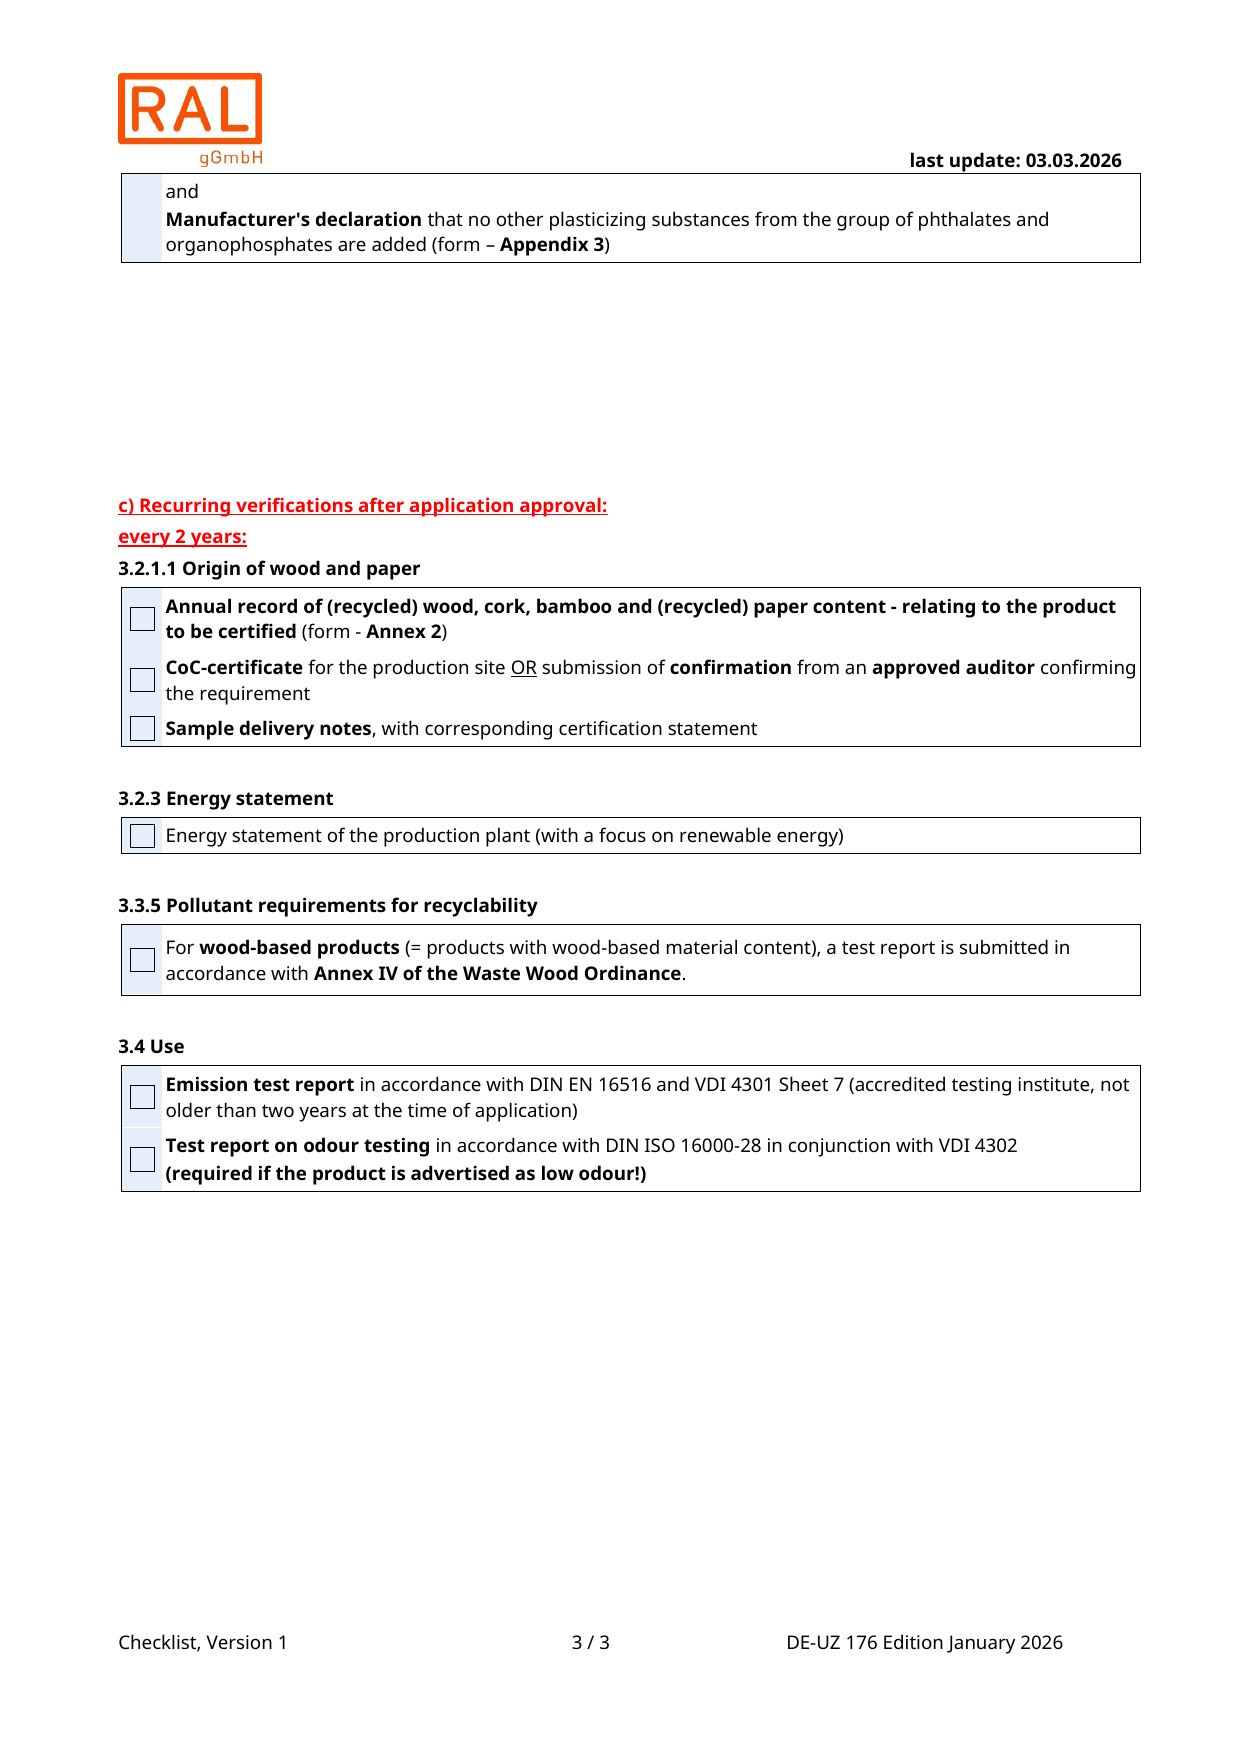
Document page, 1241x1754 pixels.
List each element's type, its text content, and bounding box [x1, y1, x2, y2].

table_cell [122, 1128, 162, 1191]
table_header [122, 174, 162, 262]
table_cell CoC-certificate for the production site OR submission of confirmation from an approved auditor confirming the requirement [163, 649, 1140, 710]
picture [118, 73, 262, 167]
table_header For wood-based products (= products with wood-based material content), a test report is submitted in accordance with Annex IV of the Waste Wood Ordinance. [163, 925, 1140, 994]
table_header Energy statement of the production plant (with a focus on renewable energy) [163, 818, 1140, 853]
table_header [122, 818, 162, 853]
text 3.2.1.1 Origin of wood and paper [118, 555, 1122, 581]
table_header [122, 1066, 162, 1127]
table_cell [122, 649, 162, 710]
text c) Recurring verifications after application approval: [118, 492, 1122, 517]
table_cell Test report on odour testing in accordance with DIN ISO 16000-28 in conjunction with VDI 4302 (required if the product is advertised as low odour!) [163, 1128, 1140, 1191]
table_header [122, 925, 162, 994]
table_header [122, 588, 162, 649]
table_cell Sample delivery notes, with corresponding certification statement [163, 710, 1140, 746]
text 3.2.3 Energy statement [118, 785, 1122, 810]
table_header Annual record of (recycled) wood, cork, bamboo and (recycled) paper content - relating to the product to be certified (form - Annex 2) [163, 588, 1140, 649]
text every 2 years: [118, 524, 1122, 549]
text 3.3.5 Pollutant requirements for recyclability [118, 892, 1122, 918]
text 3.4 Use [118, 1033, 1122, 1059]
table_cell [122, 710, 162, 746]
table_header Emission test report in accordance with DIN EN 16516 and VDI 4301 Sheet 7 (accredited testing institute, not older than two years at the time of application) [163, 1066, 1140, 1127]
